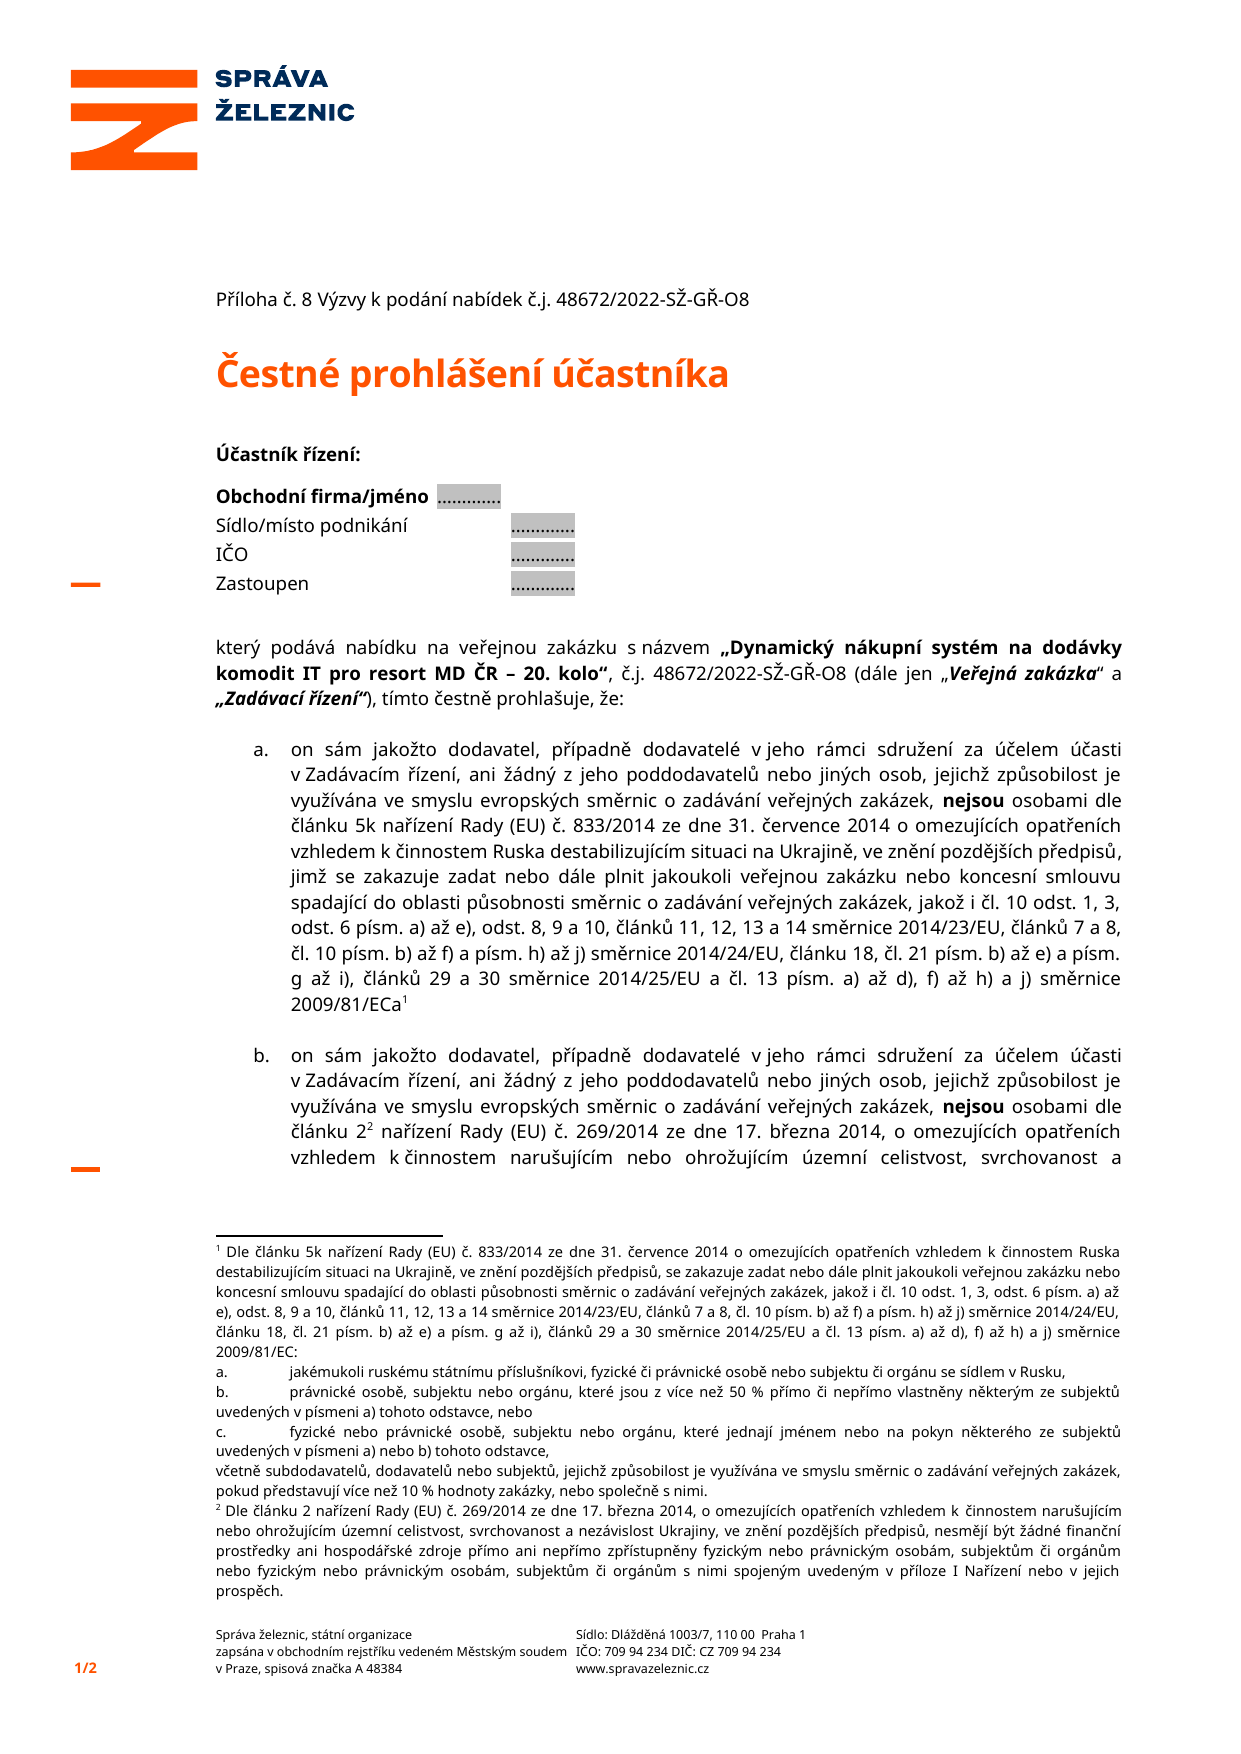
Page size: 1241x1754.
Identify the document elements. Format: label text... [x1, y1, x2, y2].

text IČO …………. [216, 538, 1122, 567]
text Příloha č. 8 Výzvy k podání nabídek č.j. 48672/2022-SŽ-GŘ-O8 [216, 286, 1122, 311]
text Obchodní firma/jméno …………. [216, 481, 1122, 509]
text Účastník řízení: [216, 437, 1122, 468]
list on sám jakožto dodavatel, případně dodavatelé v jeho rámci sdružení za účelem účasti v Zadávacím řízení, ani žádný z jeho poddodavatelů nebo jiných osob, jejichž způsobilost je využívána ve smyslu evropských směrnic o zadávání veřejných zakázek, nejsou osobami dle článku 2 nařízení Rady (EU) č. 269/2014 ze dne 17. března 2014, o omezujících opatřeních vzhledem k činnostem narušujícím nebo ohrožujícím územní celistvost, svrchovanost a nezávislost Ukrajiny, ve znění pozdějších předpisů, a dalších prováděcích předpisů k tomuto nařízení Rady (EU) č. 269/2014 (tzv. sankční seznamy). [253, 1042, 1122, 1170]
text který podává nabídku na veřejnou zakázku s názvem „Dynamický nákupní systém na dodávky komodit IT pro resort MD ČR – 20. kolo“, č.j. 48672/2022-SŽ-GŘ-O8 (dále jen „Veřejná zakázka“ a „Zadávací řízení“), tímto čestně prohlašuje, že: [216, 634, 1122, 711]
subtitle Čestné prohlášení účastníka [216, 347, 1122, 398]
text Sídlo/místo podnikání …………. [216, 509, 1122, 538]
list on sám jakožto dodavatel, případně dodavatelé v jeho rámci sdružení za účelem účasti v Zadávacím řízení, ani žádný z jeho poddodavatelů nebo jiných osob, jejichž způsobilost je využívána ve smyslu evropských směrnic o zadávání veřejných zakázek, nejsou osobami dle článku 5k nařízení Rady (EU) č. 833/2014 ze dne 31. července 2014 o omezujících opatřeních vzhledem k činnostem Ruska destabilizujícím situaci na Ukrajině, ve znění pozdějších předpisů, jimž se zakazuje zadat nebo dále plnit jakoukoli veřejnou zakázku nebo koncesní smlouvu spadající do oblasti působnosti směrnic o zadávání veřejných zakázek, jakož i čl. 10 odst. 1, 3, odst. 6 písm. a) až e), odst. 8, 9 a 10, článků 11, 12, 13 a 14 směrnice 2014/23/EU, článků 7 a 8, čl. 10 písm. b) až f) a písm. h) až j) směrnice 2014/24/EU, článku 18, čl. 21 písm. b) až e) a písm. g až i), článků 29 a 30 směrnice 2014/25/EU a čl. 13 písm. a) až d), f) až h) a j) směrnice 2009/81/ECa [253, 736, 1122, 1017]
text Zastoupen …………. [216, 567, 1122, 596]
